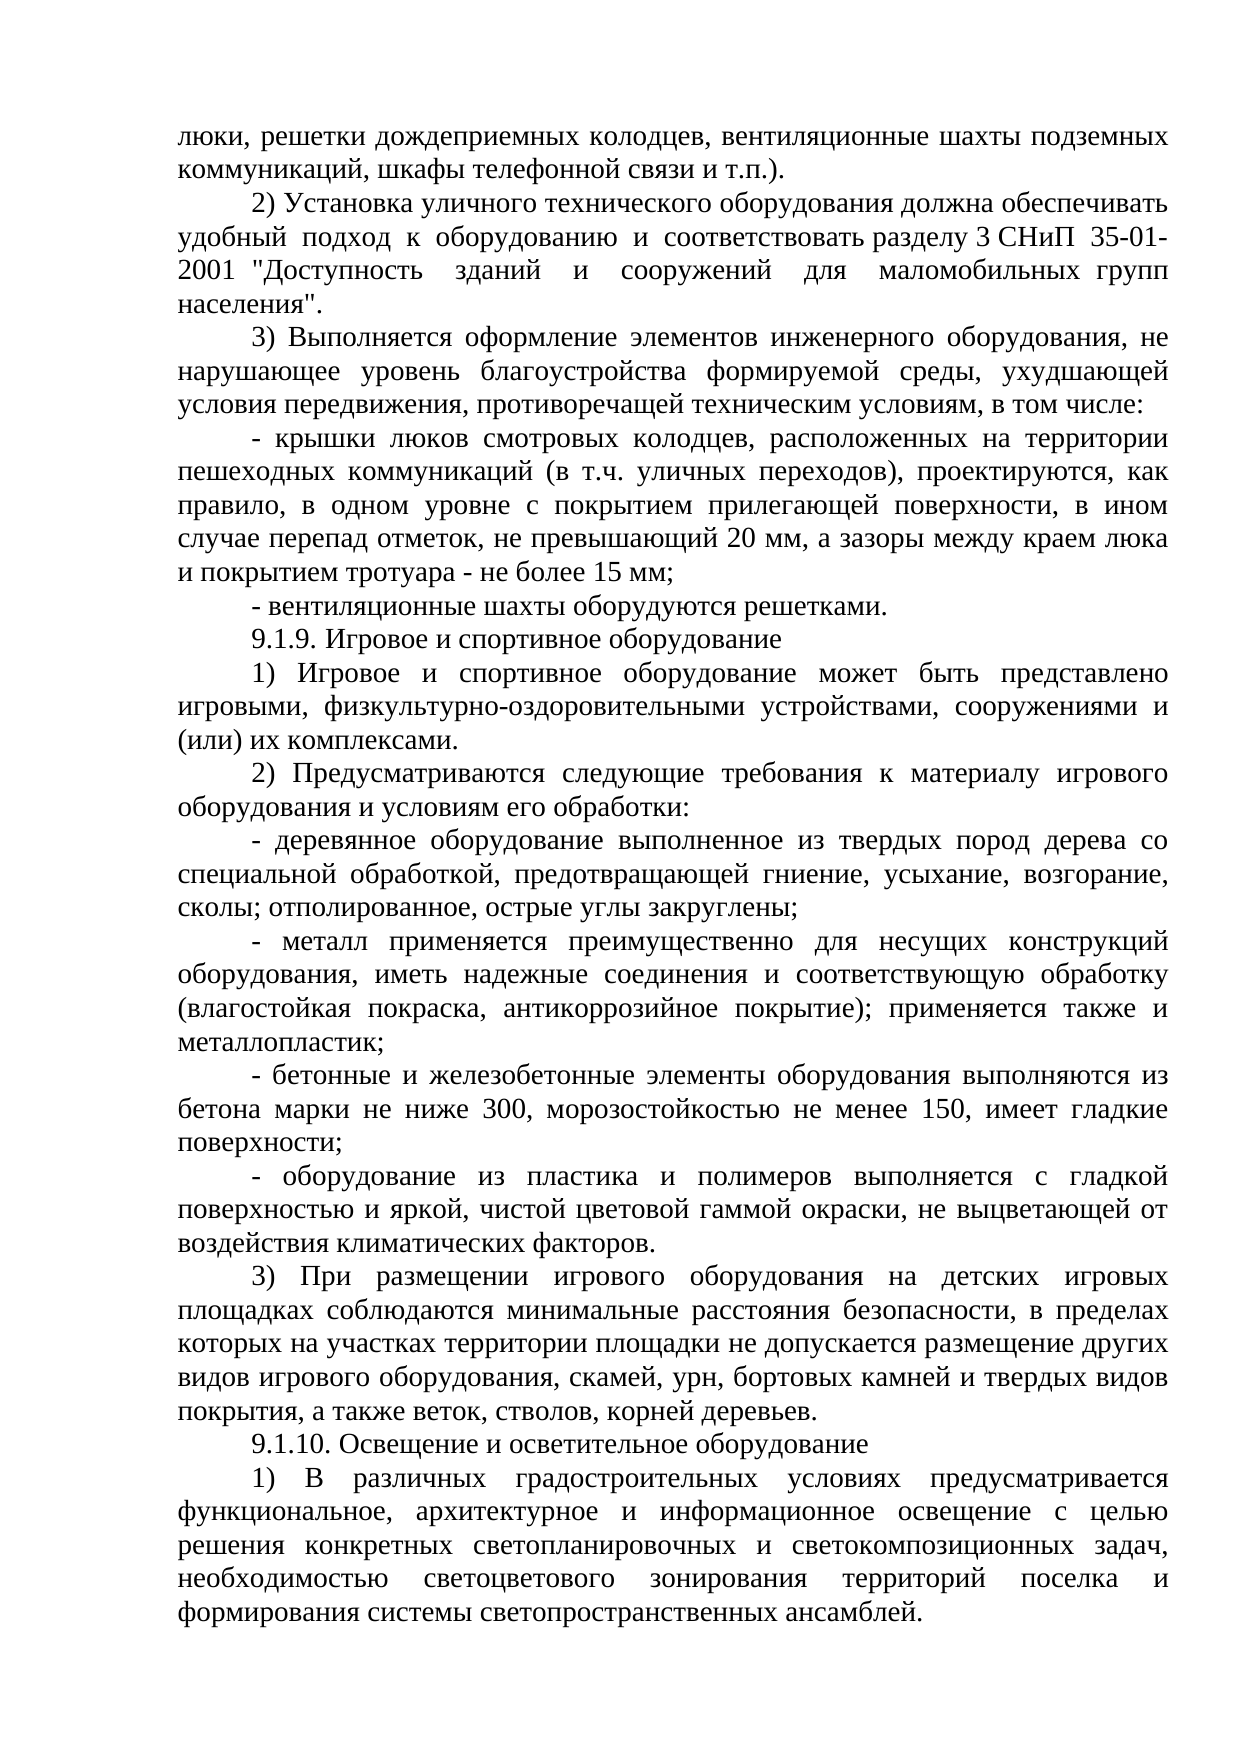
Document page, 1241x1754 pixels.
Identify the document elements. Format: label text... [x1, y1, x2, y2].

text 9.1.9. Игровое и спортивное оборудование [177, 621, 1169, 655]
text - деревянное оборудование выполненное из твердых пород дерева со специальной обработкой, предотвращающей гниение, усыхание, возгорание, сколы; отполированное, острые углы закруглены; [177, 822, 1169, 923]
text - крышки люков смотровых колодцев, расположенных на территории пешеходных коммуникаций (в т.ч. уличных переходов), проектируются, как правило, в одном уровне с покрытием прилегающей поверхности, в ином случае перепад отметок, не превышающий 20 мм, а зазоры между краем люка и покрытием тротуара - не более 15 мм; [177, 420, 1169, 588]
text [177, 118, 1169, 185]
text 2) Установка уличного технического оборудования должна обеспечивать удобный подход к оборудованию и соответствовать разделу 3 СНиП 35-01-2001 "Доступность зданий и сооружений для маломобильных групп населения". [177, 185, 1169, 319]
text - бетонные и железобетонные элементы оборудования выполняются из бетона марки не ниже 300, морозостойкостью не менее 150, имеет гладкие поверхности; [177, 1057, 1169, 1158]
text 1) Игровое и спортивное оборудование может быть представлено игровыми, физкультурно-оздоровительными устройствами, сооружениями и (или) их комплексами. [177, 655, 1169, 755]
text 2) Предусматриваются следующие требования к материалу игрового оборудования и условиям его обработки: [177, 755, 1169, 822]
text 9.1.10. Освещение и осветительное оборудование [177, 1426, 1169, 1460]
text 3) При размещении игрового оборудования на детских игровых площадках соблюдаются минимальные расстояния безопасности, в пределах которых на участках территории площадки не допускается размещение других видов игрового оборудования, скамей, урн, бортовых камней и твердых видов покрытия, а также веток, стволов, корней деревьев. [177, 1258, 1169, 1426]
text - оборудование из пластика и полимеров выполняется с гладкой поверхностью и яркой, чистой цветовой гаммой окраски, не выцветающей от воздействия климатических факторов. [177, 1158, 1169, 1258]
text 3) Выполняется оформление элементов инженерного оборудования, не нарушающее уровень благоустройства формируемой среды, ухудшающей условия передвижения, противоречащей техническим условиям, в том числе: [177, 319, 1169, 420]
text - металл применяется преимущественно для несущих конструкций оборудования, иметь надежные соединения и соответствующую обработку (влагостойкая покраска, антикоррозийное покрытие); применяется также и металлопластик; [177, 923, 1169, 1057]
text - вентиляционные шахты оборудуются решетками. [177, 588, 1169, 621]
text 1) В различных градостроительных условиях предусматривается функциональное, архитектурное и информационное освещение с целью решения конкретных светопланировочных и светокомпозиционных задач, необходимостью светоцветового зонирования территорий поселка и формирования системы светопространственных ансамблей. [177, 1460, 1169, 1627]
